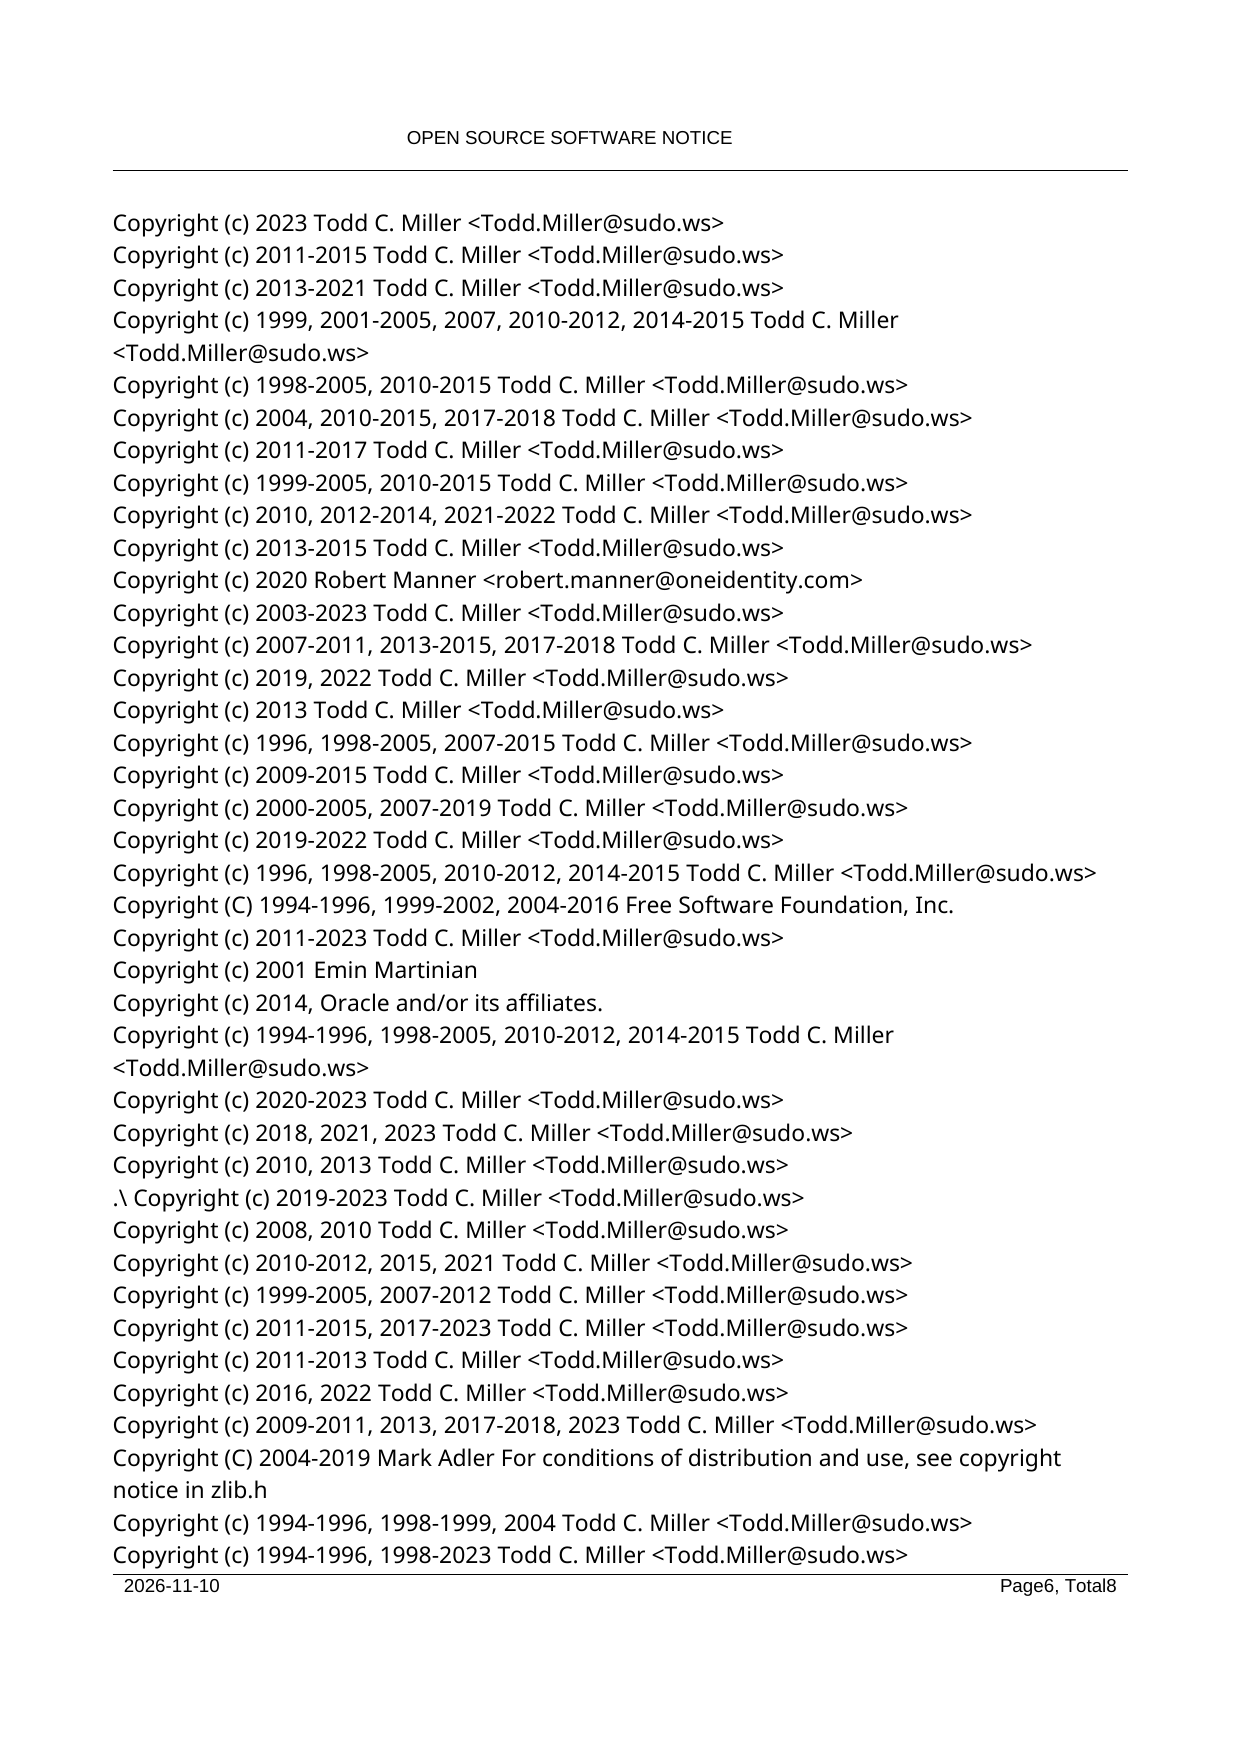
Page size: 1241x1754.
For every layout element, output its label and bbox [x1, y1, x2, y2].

text [112, 206, 1128, 1571]
